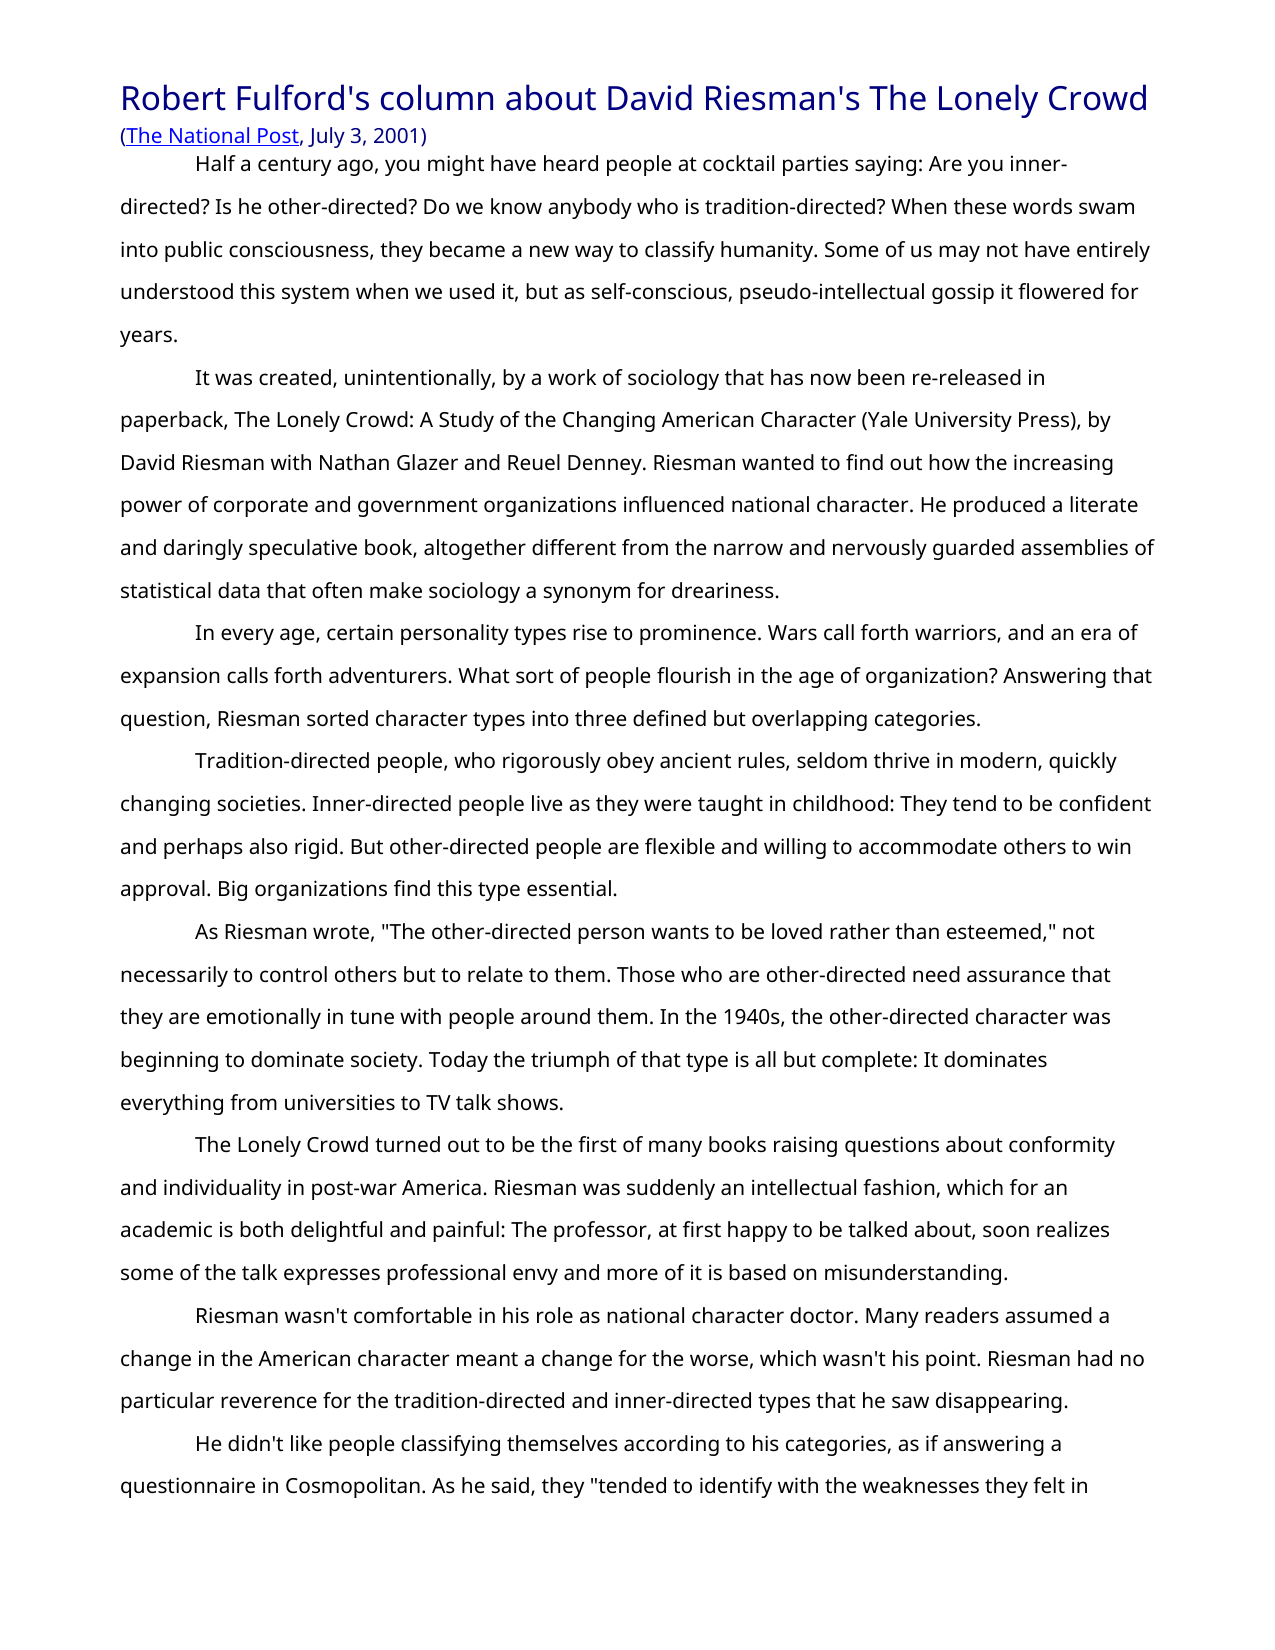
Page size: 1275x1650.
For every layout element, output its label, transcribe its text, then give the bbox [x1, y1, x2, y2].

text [120, 1429, 1155, 1500]
text The Lonely Crowd turned out to be the first of many books raising questions about conformity and individuality in post-war America. Riesman was suddenly an intellectual fashion, which for an academic is both delightful and painful: The professor, at first happy to be talked about, soon realizes some of the talk expresses professional envy and more of it is based on misunderstanding. [120, 1130, 1155, 1287]
text Tradition-directed people, who rigorously obey ancient rules, seldom thrive in modern, quickly changing societies. Inner-directed people live as they were taught in childhood: They tend to be confident and perhaps also rigid. But other-directed people are flexible and willing to accommodate others to win approval. Big organizations find this type essential. [120, 747, 1155, 903]
text Riesman wasn't comfortable in his role as national character doctor. Many readers assumed a change in the American character meant a change for the worse, which wasn't his point. Riesman had no particular reverence for the tradition-directed and inner-directed types that he saw disappearing. [120, 1301, 1155, 1415]
text In every age, certain personality types rise to prominence. Wars call forth warriors, and an era of expansion calls forth adventurers. What sort of people flourish in the age of organization? Answering that question, Riesman sorted character types into three defined but overlapping categories. [120, 618, 1155, 732]
text It was created, unintentionally, by a work of sociology that has now been re-released in paperback, The Lonely Crowd: A Study of the Changing American Character (Yale University Press), by David Riesman with Nathan Glazer and Reuel Denney. Riesman wanted to find out how the increasing power of corporate and government organizations influenced national character. He produced a literate and daringly speculative book, altogether different from the narrow and nervously guarded assemblies of statistical data that often make sociology a synonym for dreariness. [120, 363, 1155, 604]
text As Riesman wrote, "The other-directed person wants to be loved rather than esteemed," not necessarily to control others but to relate to them. Those who are other-directed need assurance that they are emotionally in tune with people around them. In the 1940s, the other-directed character was beginning to dominate society. Today the triumph of that type is all but complete: It dominates everything from universities to TV talk shows. [120, 917, 1155, 1116]
text Robert Fulford's column about David Riesman's The Lonely Crowd [120, 75, 1155, 121]
text Half a century ago, you might have heard people at cocktail parties saying: Are you inner-directed? Is he other-directed? Do we know anybody who is tradition-directed? When these words swam into public consciousness, they became a new way to classify humanity. Some of us may not have entirely understood this system when we used it, but as self-conscious, pseudo-intellectual gossip it flowered for years. [120, 149, 1155, 348]
text (The National Post, July 3, 2001) [120, 121, 1155, 149]
